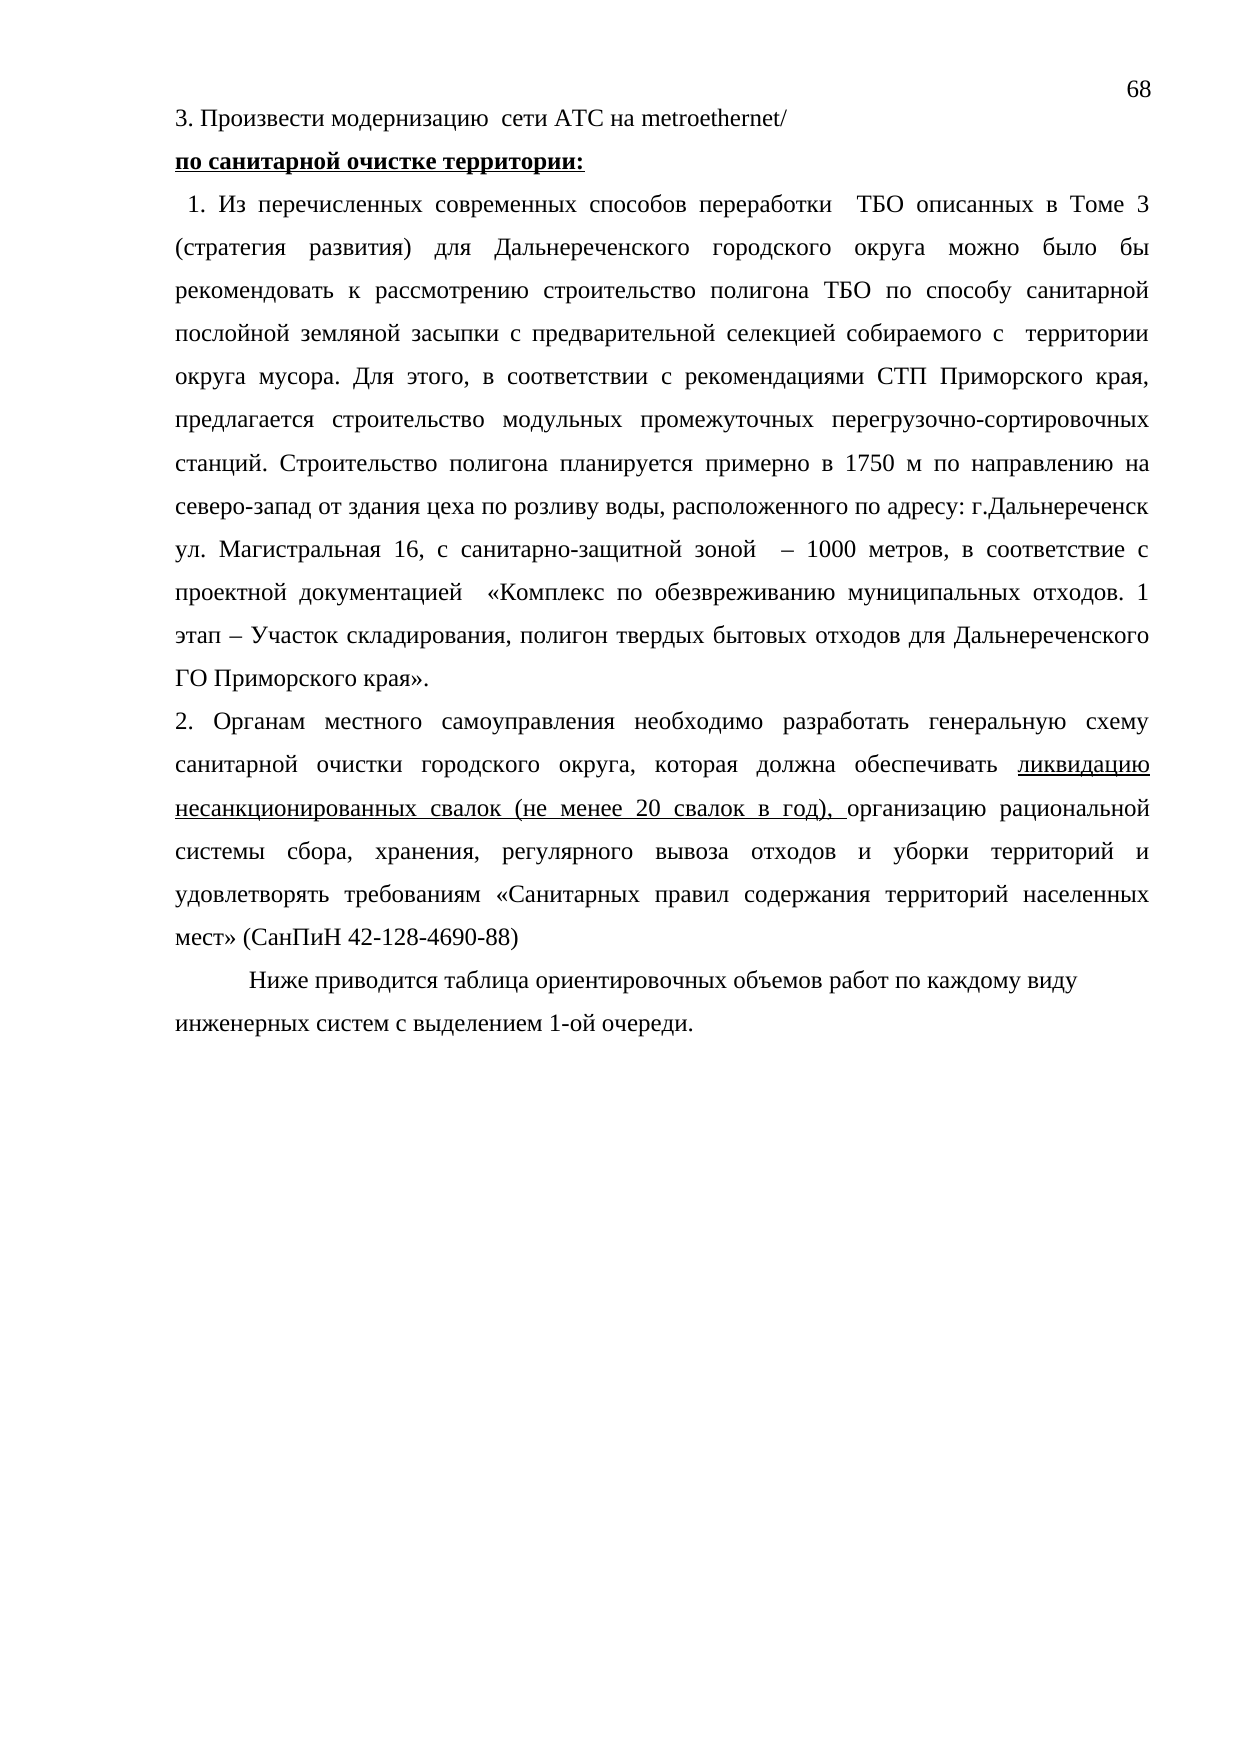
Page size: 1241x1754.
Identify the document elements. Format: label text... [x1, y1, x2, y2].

text Ниже приводится таблица ориентировочных объемов работ по каждому виду инженерных систем с выделением 1-ой очереди. [175, 965, 1152, 1037]
text 1. Из перечисленных современных способов переработки ТБО описанных в Томе 3 (стратегия развития) для Дальнереченского городского округа можно было бы рекомендовать к рассмотрению строительство полигона ТБО по способу санитарной послойной земляной засыпки с предварительной селекцией собираемого с территории округа мусора. Для этого, в соответствии с рекомендациями СТП Приморского края, предлагается строительство модульных промежуточных перегрузочно-сортировочных станций. Строительство полигона планируется примерно в по направлению на северо-запад от здания цеха по розливу воды, расположенного по адресу: г.Дальнереченск ул. Магистральная 16, с санитарно-защитной зоной – , в соответствие с проектной документацией «Комплекс по обезвреживанию муниципальных отходов. 1 этап – Участок складирования, полигон твердых бытовых отходов для Дальнереченского ГО Приморского края». [175, 189, 1150, 692]
text по санитарной очистке территории: [175, 146, 1150, 174]
text 3. Произвести модернизацию сети АТС на metroethernet/ [175, 103, 1150, 131]
text 2. Органам местного самоуправления необходимо разработать генеральную схему санитарной очистки городского округа, которая должна обеспечивать ликвидацию несанкционированных свалок (не менее 20 свалок в год), организацию рациональной системы сбора, хранения, регулярного вывоза отходов и уборки территорий и удовлетворять требованиям «Санитарных правил содержания территорий населенных мест» (СанПиН 42-128-4690-88) [175, 706, 1150, 951]
